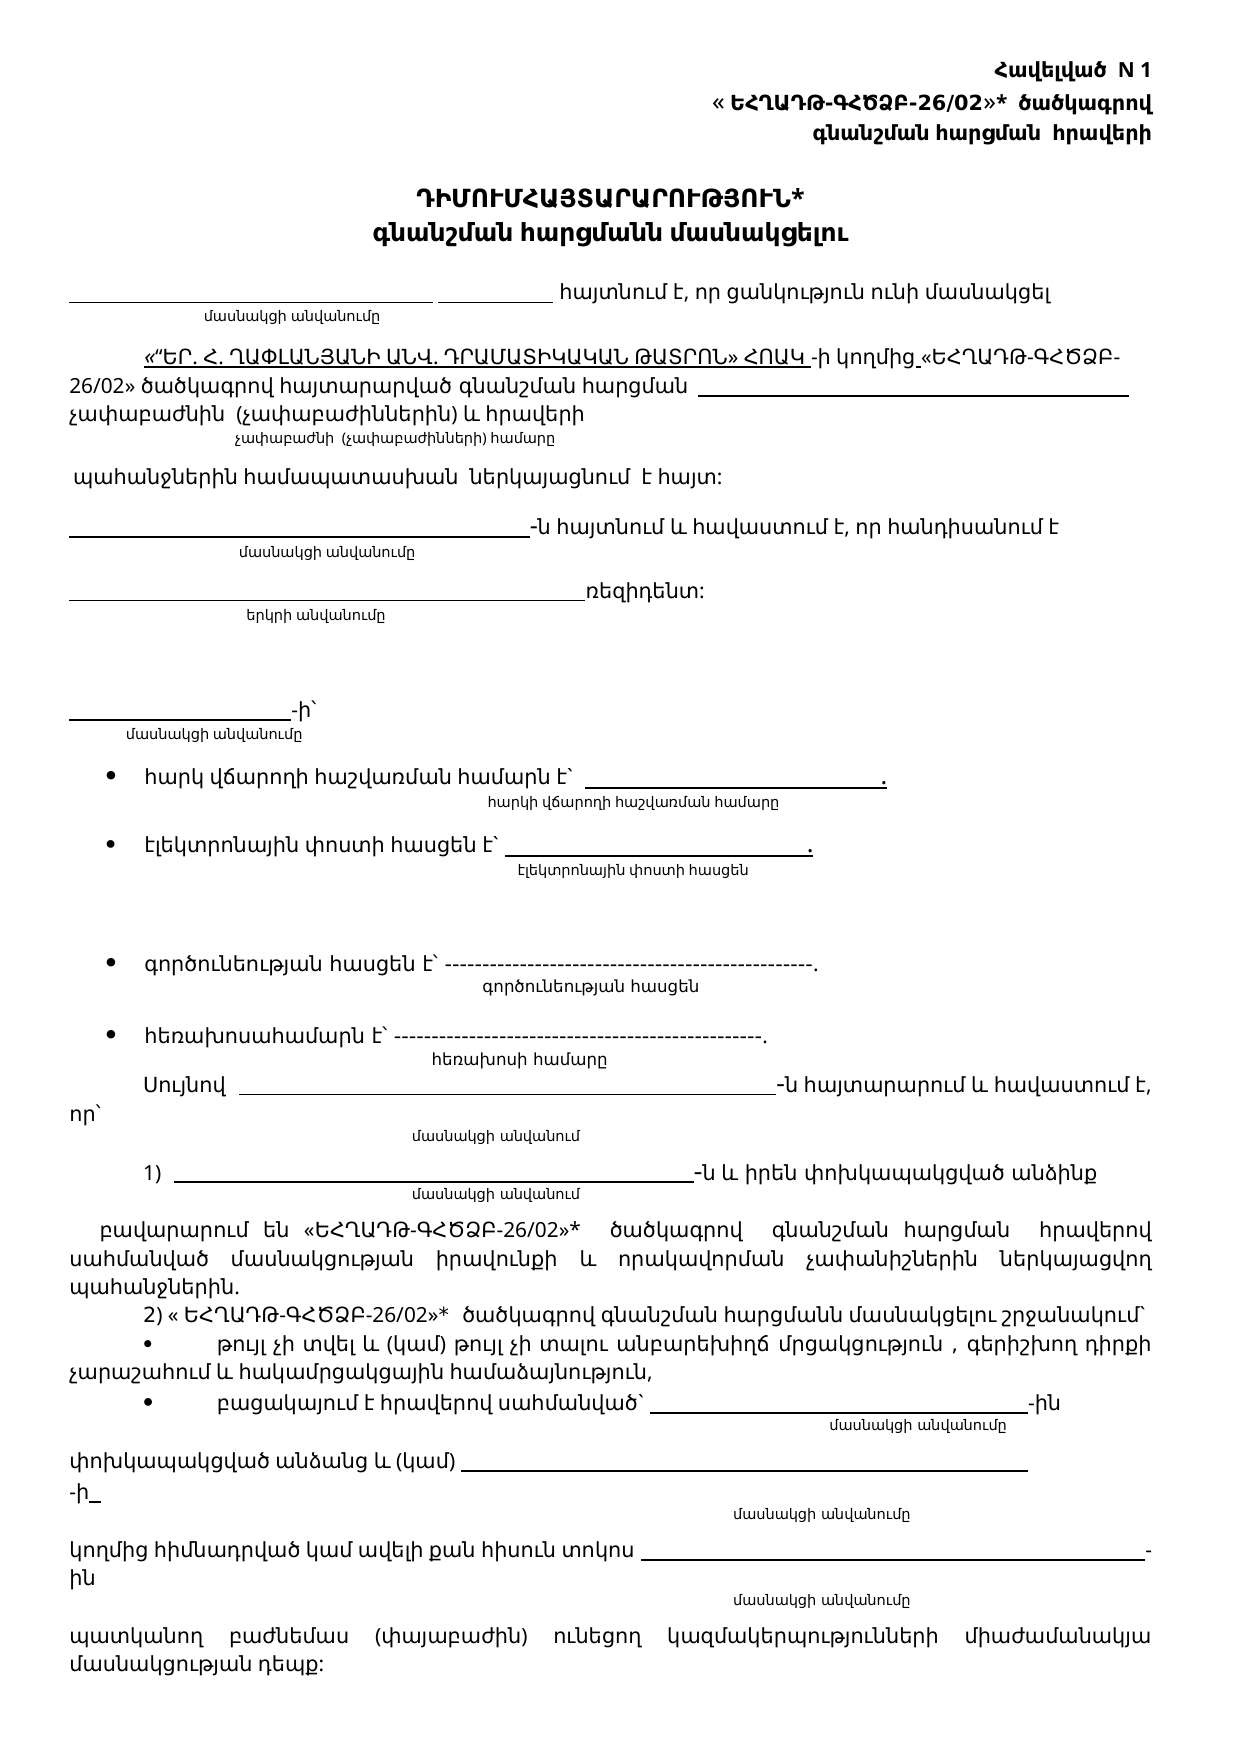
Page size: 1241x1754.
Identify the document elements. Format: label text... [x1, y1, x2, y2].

list բացակայում է հրավերով սահմանված` -ին [69, 1386, 1152, 1417]
text չափաբաժնի (չափաբաժինների) համարը [69, 428, 1152, 462]
text ռեզիդենտ: [69, 576, 1152, 604]
subtitle գնանշման հարցմանն մասնակցելու [69, 214, 1152, 249]
text հարկի վճարողի հաշվառման համարը [69, 792, 1152, 826]
list հարկ վճարողի հաշվառման համարն է` . [107, 758, 1152, 792]
text փոխկապակցված անձանց և (կամ) -ի [69, 1446, 1152, 1506]
text «“ԵՐ. Հ. ՂԱՓԼԱՆՅԱՆԻ ԱՆՎ. ԴՐԱՄԱՏԻԿԱԿԱՆ ԹԱՏՐՈՆ» ՀՈԱԿ -ի կողմից «ԵՀՂԱԴԹ-ԳՀԾՁԲ-26/02» ծածկագրով հայտարարված գնանշման հարցման չափաբաժնին (չափաբաժիններին) և հրավերի [69, 340, 1152, 428]
text էլեկտրոնային փոստի հասցեն [69, 860, 1152, 894]
text կողմից հիմնադրված կամ ավելի քան հիսուն տոկոս -ին [69, 1535, 1152, 1592]
text մասնակցի անվանում [69, 1127, 1152, 1157]
text մասնակցի անվանումը [69, 306, 1152, 340]
text հեռախոսի համարը [69, 1049, 1152, 1069]
text մասնակցի անվանում [69, 1186, 1152, 1215]
text մասնակցի անվանումը [69, 542, 1152, 576]
text մասնակցի անվանումը [69, 1592, 1152, 1621]
text գնանշման հարցման հրավերի [69, 118, 1152, 146]
text գործունեության հասցեն [69, 977, 1152, 997]
list էլեկտրոնային փոստի հասցեն է` . [107, 826, 1152, 860]
list թույլ չի տվել և (կամ) թույլ չի տալու անբարեխիղճ մրցակցություն , գերիշխող դիրքի չարաշահում և հակամրցակցային համաձայնություն, [69, 1329, 1152, 1386]
list գործունեության հասցեն է՝ -------------------------------------------------. [107, 949, 1152, 977]
text մասնակցի անվանումը [69, 1417, 1152, 1446]
text -ի՝ [69, 695, 1152, 724]
list հեռախոսահամարն է՝ -------------------------------------------------. [107, 1021, 1152, 1049]
text երկրի անվանումը [69, 604, 1152, 638]
text մասնակցի անվանումը [69, 1506, 1152, 1535]
text « ԵՀՂԱԴԹ-ԳՀԾՁԲ-26/02»* ծածկագրով [69, 84, 1152, 118]
text Հավելված N 1 [69, 56, 1152, 84]
text 1) -ն և իրեն փոխկապակցված անձինք [69, 1157, 1152, 1186]
text պահանջներին համապատասխան ներկայացնում է հայտ: [69, 462, 1152, 491]
text ԴԻՄՈՒՄՀԱՅՏԱՐԱՐՈՒԹՅՈՒՆ* [69, 181, 1152, 214]
text պատկանող բաժնեմաս (փայաբաժին) ունեցող կազմակերպությունների միաժամանակյա մասնակցության դեպք: [69, 1621, 1152, 1678]
text հայտնում է, որ ցանկություն ունի մասնակցել [69, 277, 1152, 306]
text մասնակցի անվանումը [69, 724, 1152, 758]
text Սույնով -ն հայտարարում և հավաստում է, որ՝ [69, 1069, 1152, 1127]
text 2) « ԵՀՂԱԴԹ-ԳՀԾՁԲ-26/02»* ծածկագրով գնանշման հարցմանն մասնակցելու շրջանակում` [69, 1301, 1152, 1329]
text -ն հայտնում և հավաստում է, որ հանդիսանում է [69, 508, 1152, 542]
text բավարարում են «ԵՀՂԱԴԹ-ԳՀԾՁԲ-26/02»* ծածկագրով գնանշման հարցման հրավերով սահմանված մասնակցության իրավունքի և որակավորման չափանիշներին ներկայացվող պահանջներին. [69, 1215, 1152, 1301]
